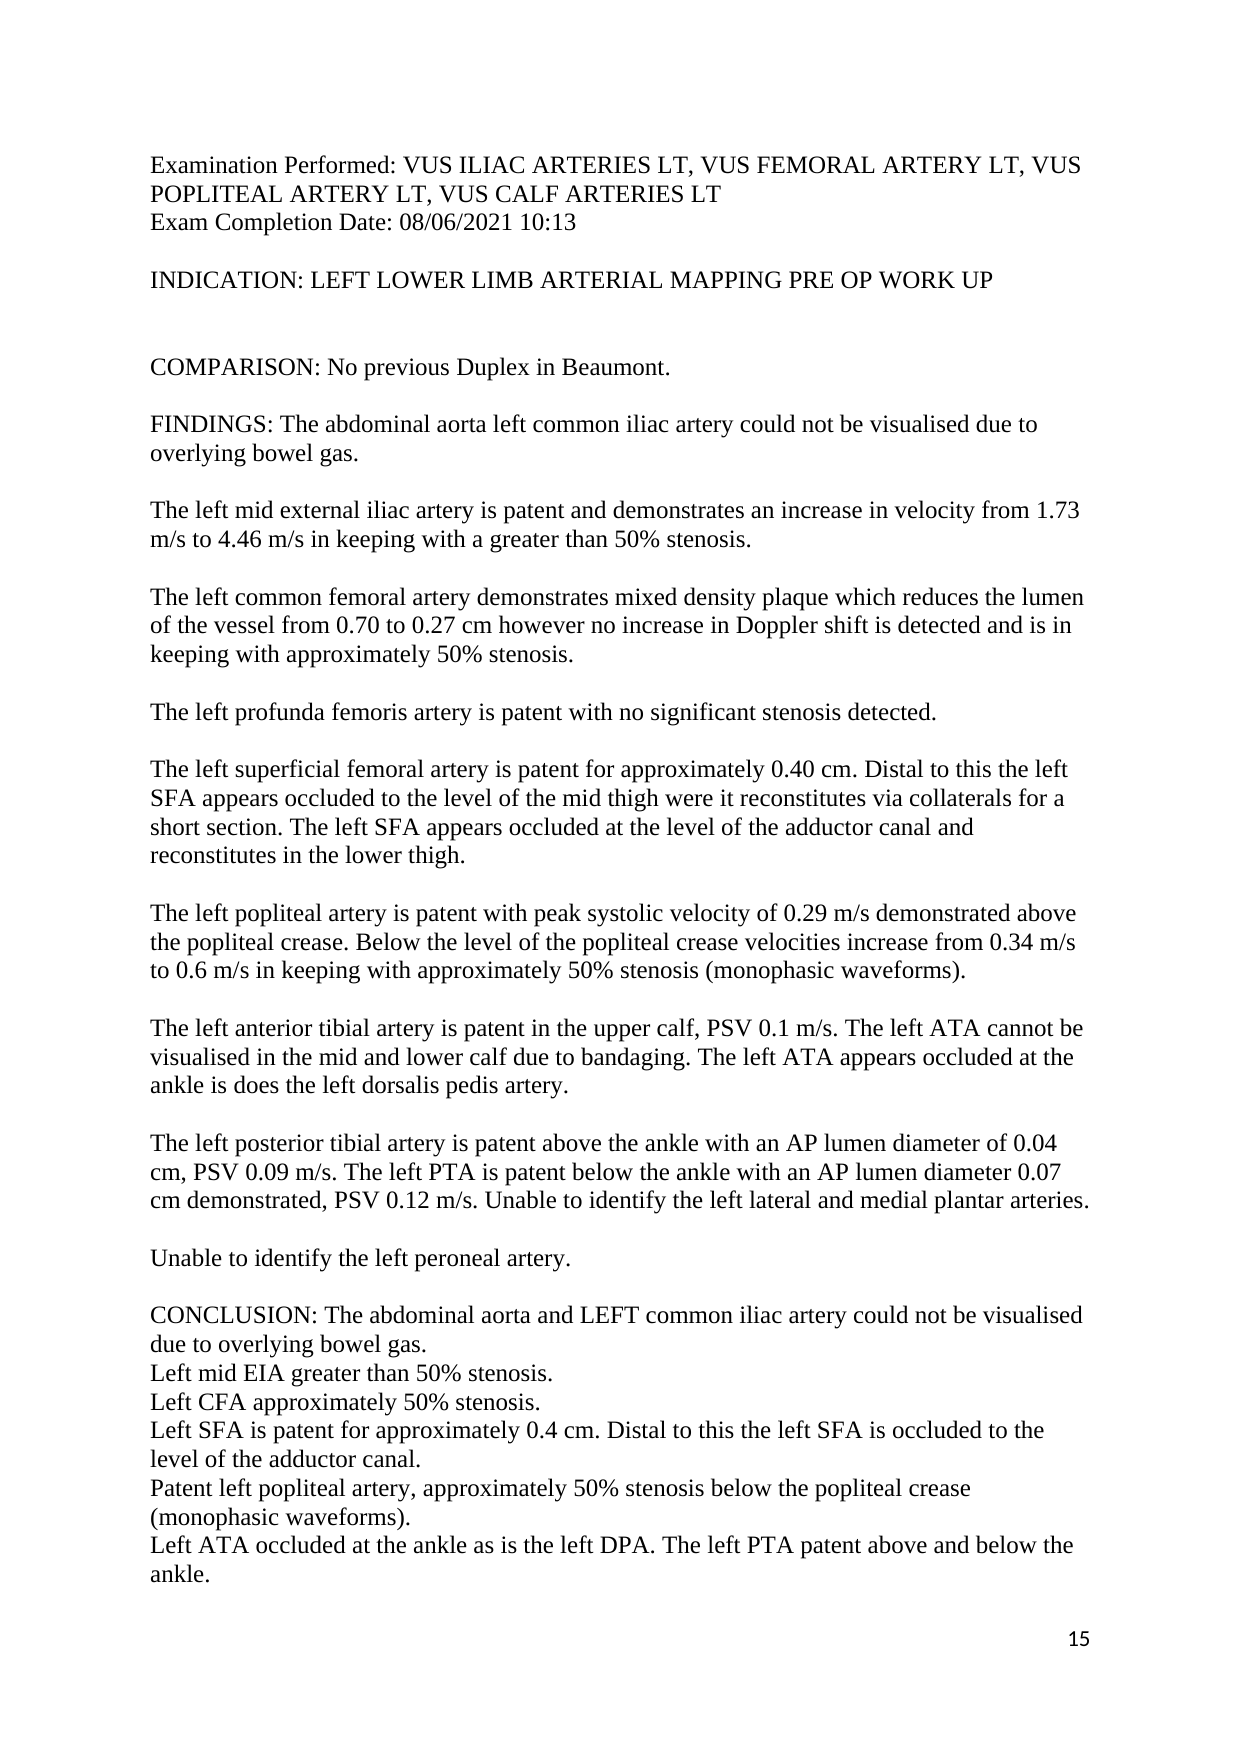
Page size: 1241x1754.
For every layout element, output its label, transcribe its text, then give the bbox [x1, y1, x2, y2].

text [150, 323, 1090, 1588]
text Examination Performed: VUS ILIAC ARTERIES LT, VUS FEMORAL ARTERY LT, VUS POPLITEAL ARTERY LT, VUS CALF ARTERIES LT Exam Completion Date: 08/06/2021 10:13 INDICATION: LEFT LOWER LIMB ARTERIAL MAPPING PRE OP WORK UP [150, 150, 1090, 294]
